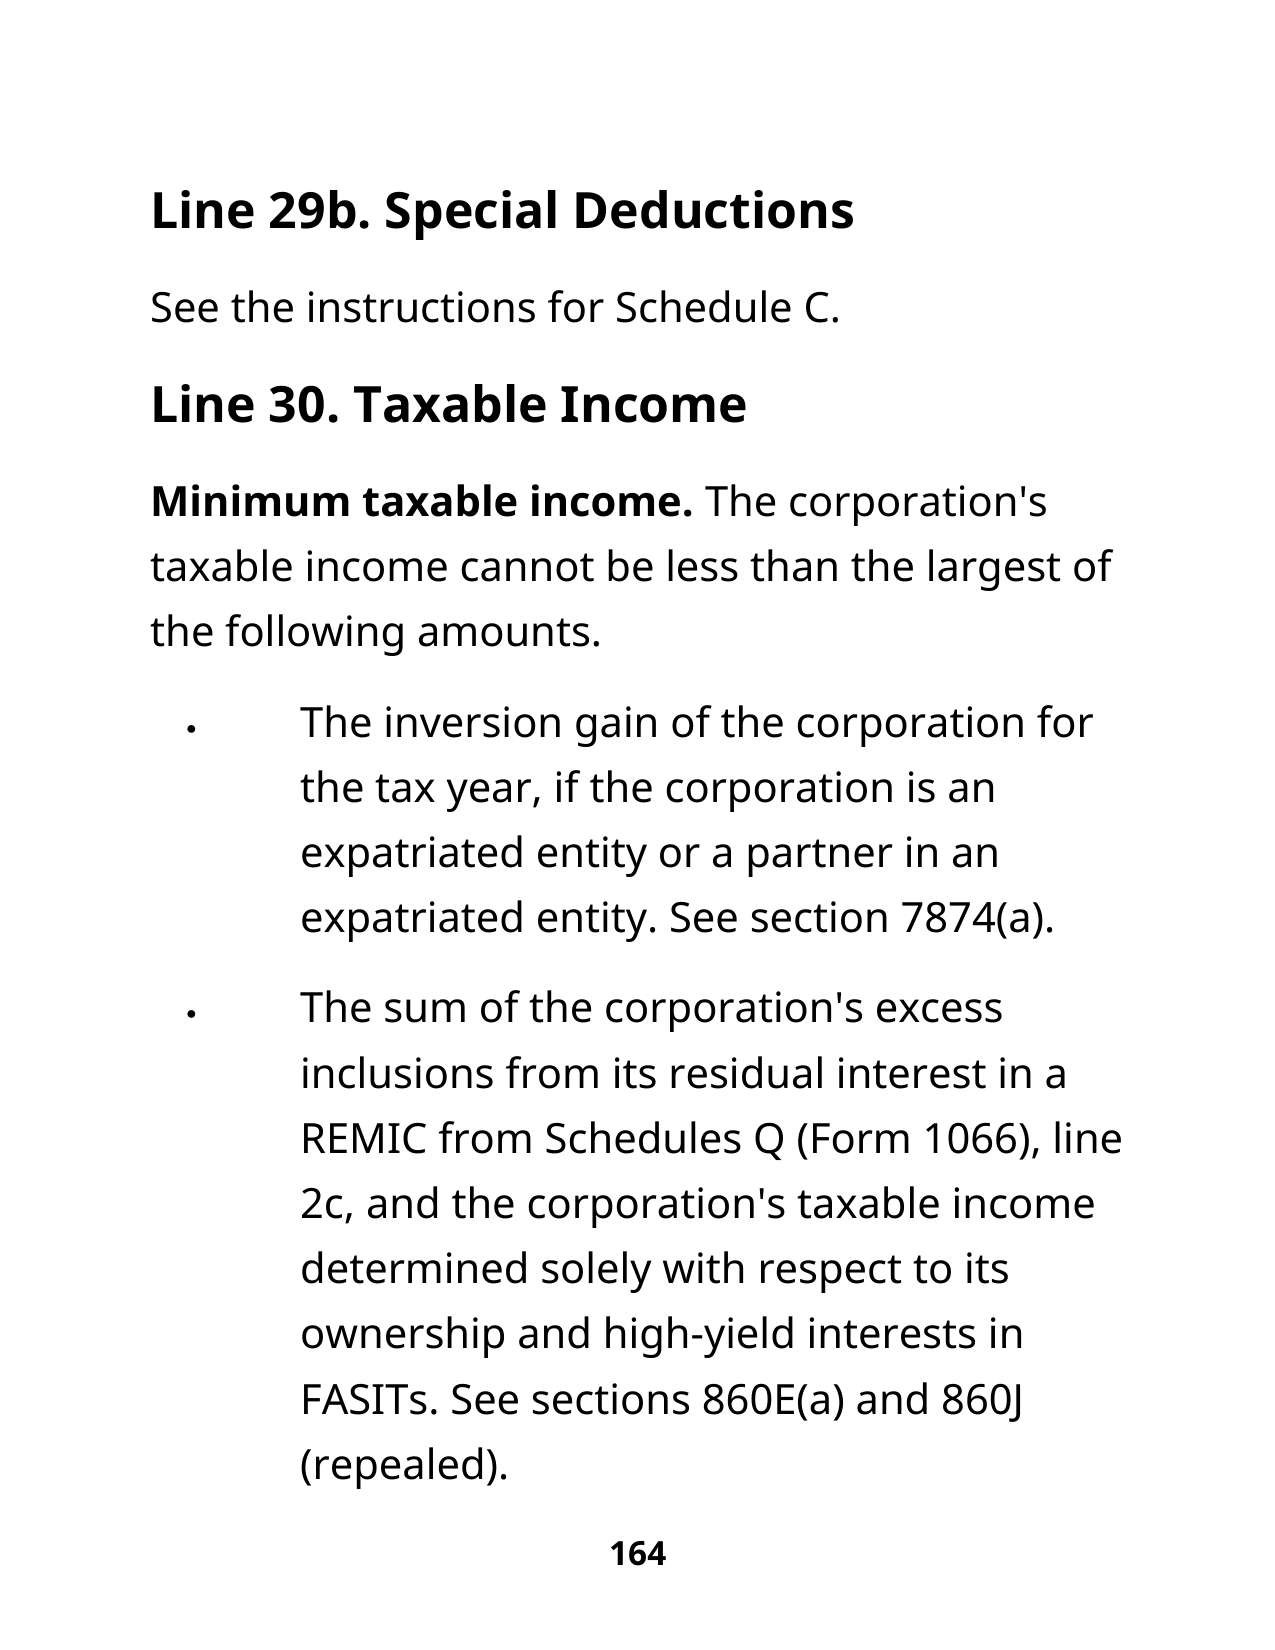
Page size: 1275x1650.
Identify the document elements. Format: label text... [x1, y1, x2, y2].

text The sum of the corporation's excess inclusions from its residual interest in a REMIC from Schedules Q (Form 1066), line 2c, and the corporation's taxable income determined solely with respect to its ownership and high-yield interests in FASITs. See sections 860E(a) and 860J (repealed). [187, 978, 1125, 1492]
text See the instructions for Schedule C. [150, 278, 1125, 335]
text The inversion gain of the corporation for the tax year, if the corporation is an expatriated entity or a partner in an expatriated entity. See section 7874(a). [187, 692, 1125, 945]
subtitle Line 29b. Special Deductions [150, 175, 1125, 243]
subtitle Line 30. Taxable Income [150, 368, 1125, 437]
text Minimum taxable income. The corporation's taxable income cannot be less than the largest of the following amounts. [150, 472, 1125, 659]
